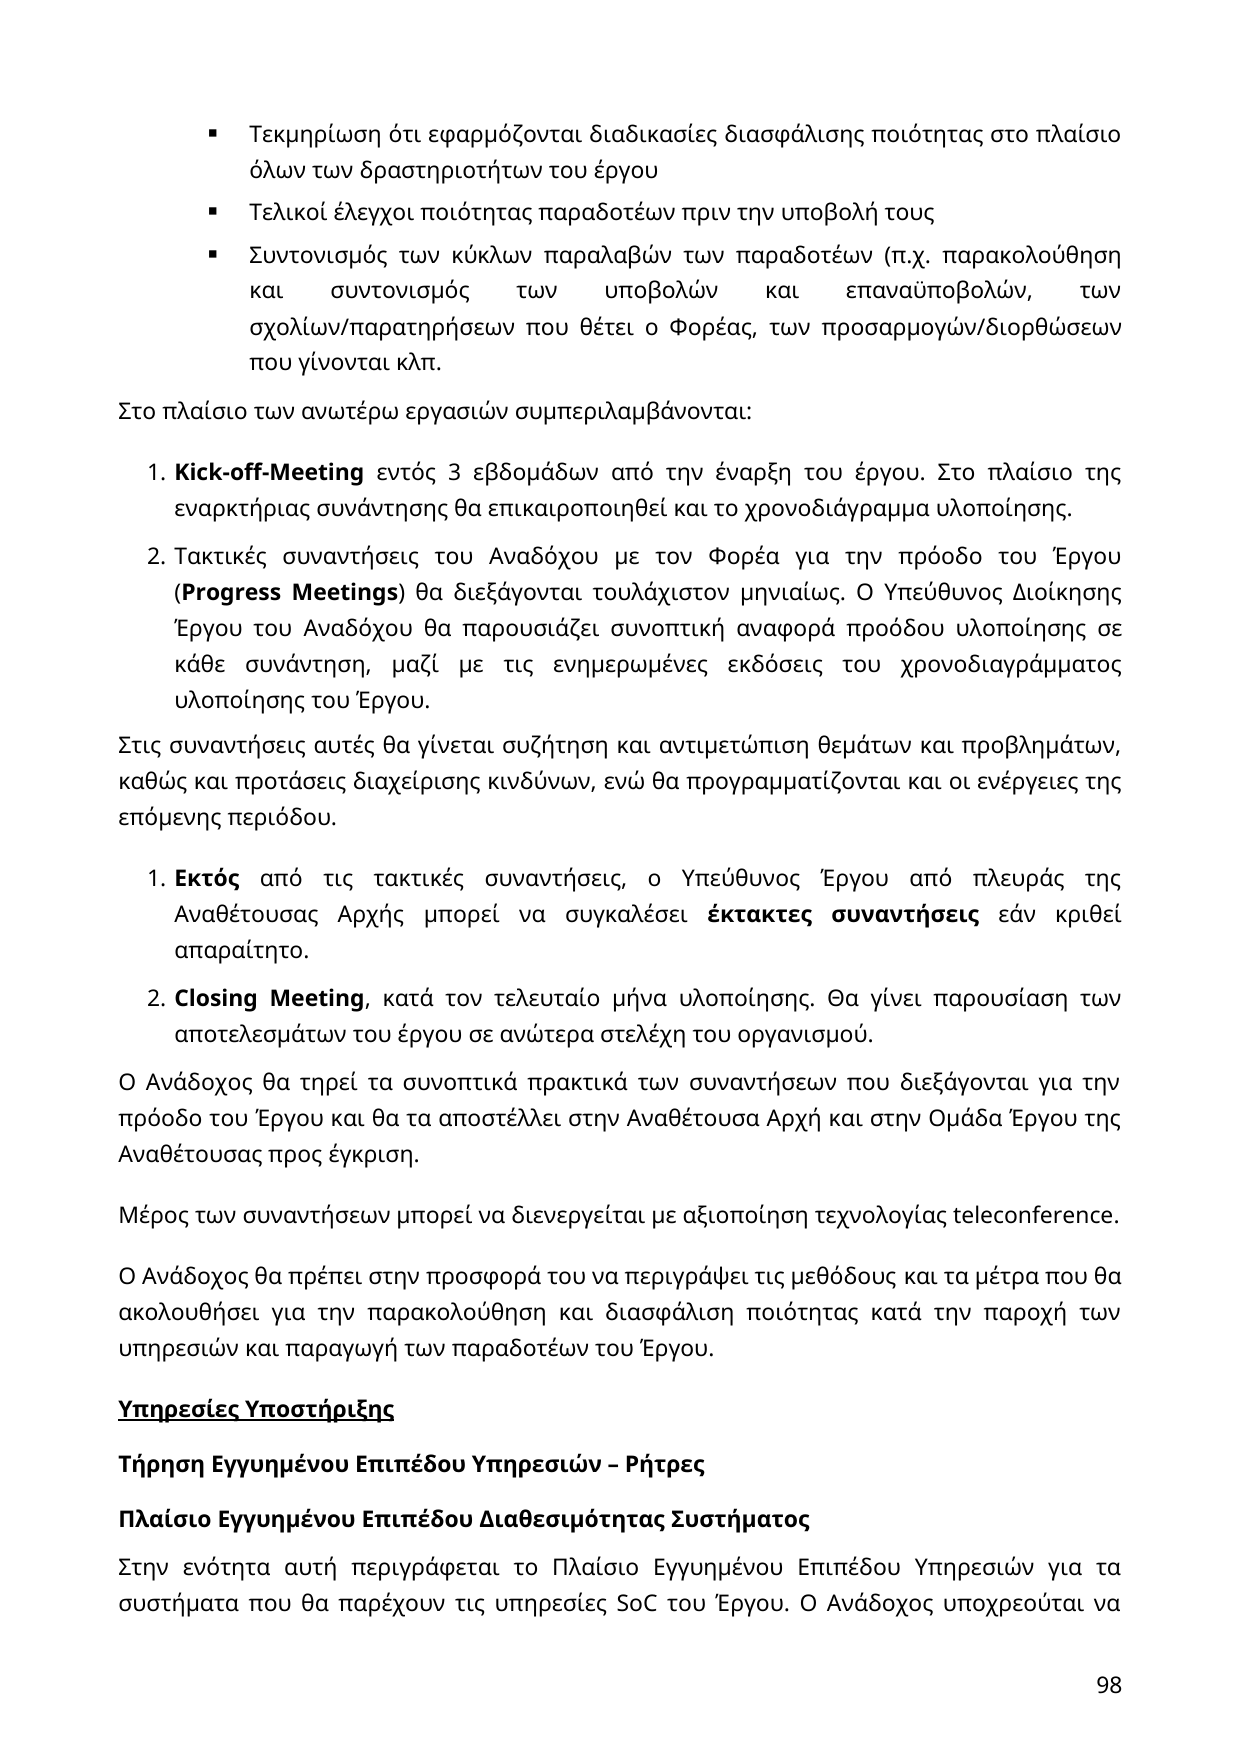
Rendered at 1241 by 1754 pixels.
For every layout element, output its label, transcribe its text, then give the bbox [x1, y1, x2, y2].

list Kick-off-Meeting εντός 3 εβδομάδων από την έναρξη του έργου. Στο πλαίσιο της εναρκτήριας συνάντησης θα επικαιροποιηθεί και το χρονοδιάγραμμα υλοποίησης. [147, 456, 1122, 523]
text Ο Ανάδοχος θα τηρεί τα συνοπτικά πρακτικά των συναντήσεων που διεξάγονται για την πρόοδο του Έργου και θα τα αποστέλλει στην Αναθέτουσα Αρχή και στην Ομάδα Έργου της Αναθέτουσας προς έγκριση. [118, 1066, 1122, 1169]
text Τήρηση Εγγυημένου Επιπέδου Υπηρεσιών – Ρήτρες [118, 1448, 1122, 1479]
subtitle Υπηρεσίες Υποστήριξης [118, 1393, 976, 1424]
text Πλαίσιο Εγγυημένου Επιπέδου Διαθεσιμότητας Συστήματος [118, 1503, 1122, 1534]
list Συντονισμός των κύκλων παραλαβών των παραδοτέων (π.χ. παρακολούθηση και συντονισμός των υποβολών και επαναϋποβολών, των σχολίων/παρατηρήσεων που θέτει ο Φορέας, των προσαρμογών/διορθώσεων που γίνονται κλπ. [207, 238, 1122, 378]
list Τακτικές συναντήσεις του Αναδόχου με τον Φορέα για την πρόοδο του Έργου (Progress Meetings) θα διεξάγονται τουλάχιστον μηνιαίως. Ο Υπεύθυνος Διοίκησης Έργου του Αναδόχου θα παρουσιάζει συνοπτική αναφορά προόδου υλοποίησης σε κάθε συνάντηση, μαζί με τις ενημερωμένες εκδόσεις του χρονοδιαγράμματος υλοποίησης του Έργου. [147, 540, 1122, 715]
text Ο Ανάδοχος θα πρέπει στην προσφορά του να περιγράψει τις μεθόδους και τα μέτρα που θα ακολουθήσει για την παρακολούθηση και διασφάλιση ποιότητας κατά την παροχή των υπηρεσιών και παραγωγή των παραδοτέων του Έργου. [118, 1260, 1122, 1363]
list Εκτός από τις τακτικές συναντήσεις, ο Υπεύθυνος Έργου από πλευράς της Αναθέτουσας Αρχής μπορεί να συγκαλέσει έκτακτες συναντήσεις εάν κριθεί απαραίτητο. [147, 862, 1122, 965]
list Closing Meeting, κατά τον τελευταίο μήνα υλοποίησης. Θα γίνει παρουσίαση των αποτελεσμάτων του έργου σε ανώτερα στελέχη του οργανισμού. [147, 982, 1122, 1049]
text Μέρος των συναντήσεων μπορεί να διενεργείται με αξιοποίηση τεχνολογίας teleconference. [118, 1199, 1122, 1230]
list Τεκμηρίωση ότι εφαρμόζονται διαδικασίες διασφάλισης ποιότητας στο πλαίσιο όλων των δραστηριοτήτων του έργου [207, 118, 1122, 185]
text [118, 1551, 1122, 1618]
list Τελικοί έλεγχοι ποιότητας παραδοτέων πριν την υποβολή τους [207, 196, 1122, 228]
text Στις συναντήσεις αυτές θα γίνεται συζήτηση και αντιμετώπιση θεμάτων και προβλημάτων, καθώς και προτάσεις διαχείρισης κινδύνων, ενώ θα προγραμματίζονται και οι ενέργειες της επόμενης περιόδου. [118, 729, 1122, 832]
text Στο πλαίσιο των ανωτέρω εργασιών συμπεριλαμβάνονται: [118, 395, 1122, 426]
